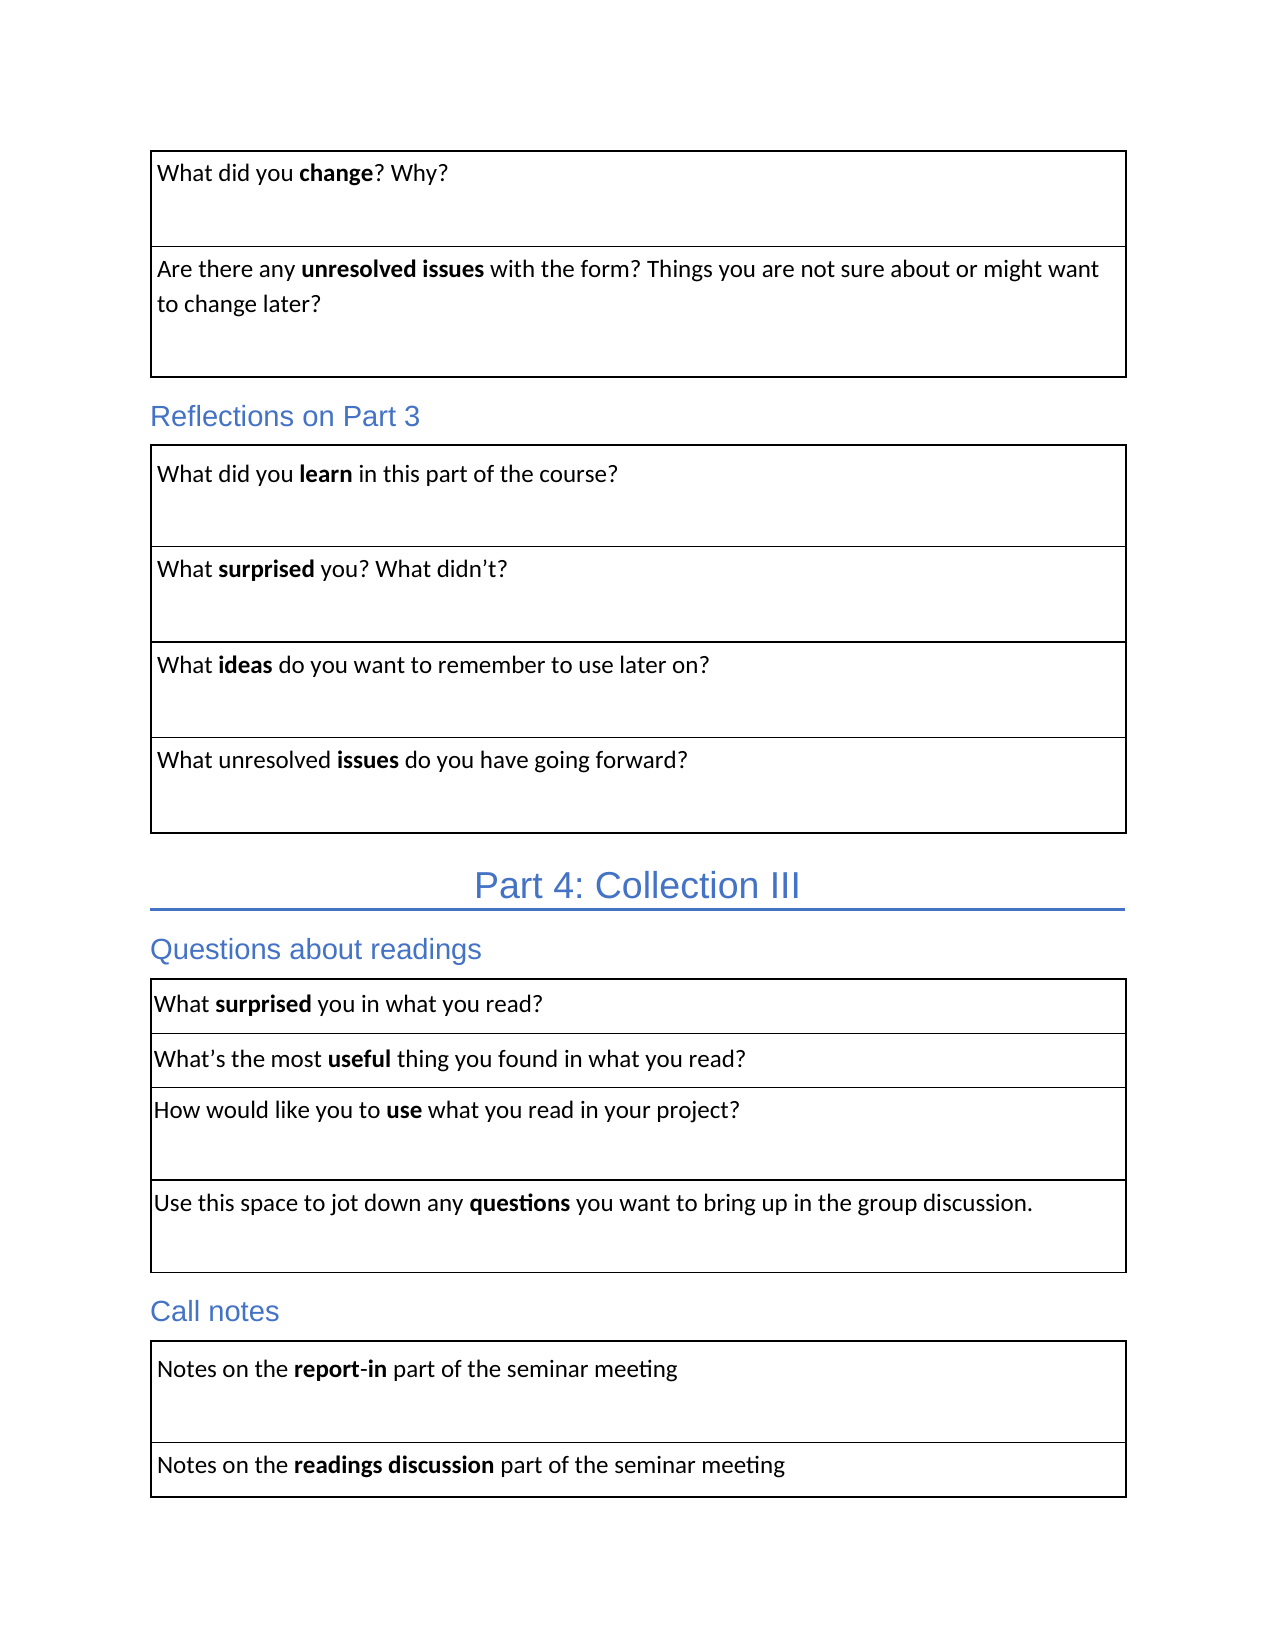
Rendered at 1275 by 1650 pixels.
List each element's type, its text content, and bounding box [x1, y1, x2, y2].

table_cell How would like you to use what you read in your project? [152, 1088, 1125, 1179]
table_cell Use this space to jot down any questions you want to bring up in the group discussion. [152, 1181, 1125, 1272]
subtitle Questions about readings [150, 932, 1125, 966]
table_cell What ideas do you want to remember to use later on? [152, 643, 1125, 737]
table_cell What surprised you? What didn’t? [152, 547, 1125, 641]
table_cell What did you change? Why? [152, 152, 1125, 246]
table_header What surprised you in what you read? [152, 980, 1125, 1032]
table_cell What’s the most useful thing you found in what you read? [152, 1034, 1125, 1087]
table_cell What unresolved issues do you have going forward? [152, 738, 1125, 832]
table_header What did you learn in this part of the course? [152, 446, 1125, 546]
subtitle Reflections on Part 3 [150, 399, 1125, 432]
table_header Notes on the report-in part of the seminar meeting [152, 1342, 1125, 1442]
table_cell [152, 1443, 1125, 1496]
table_cell Are there any unresolved issues with the form? Things you are not sure about or might want to change later? [152, 247, 1125, 376]
subtitle Call notes [150, 1294, 1125, 1328]
subtitle Part 4: Collection III [150, 863, 1125, 908]
